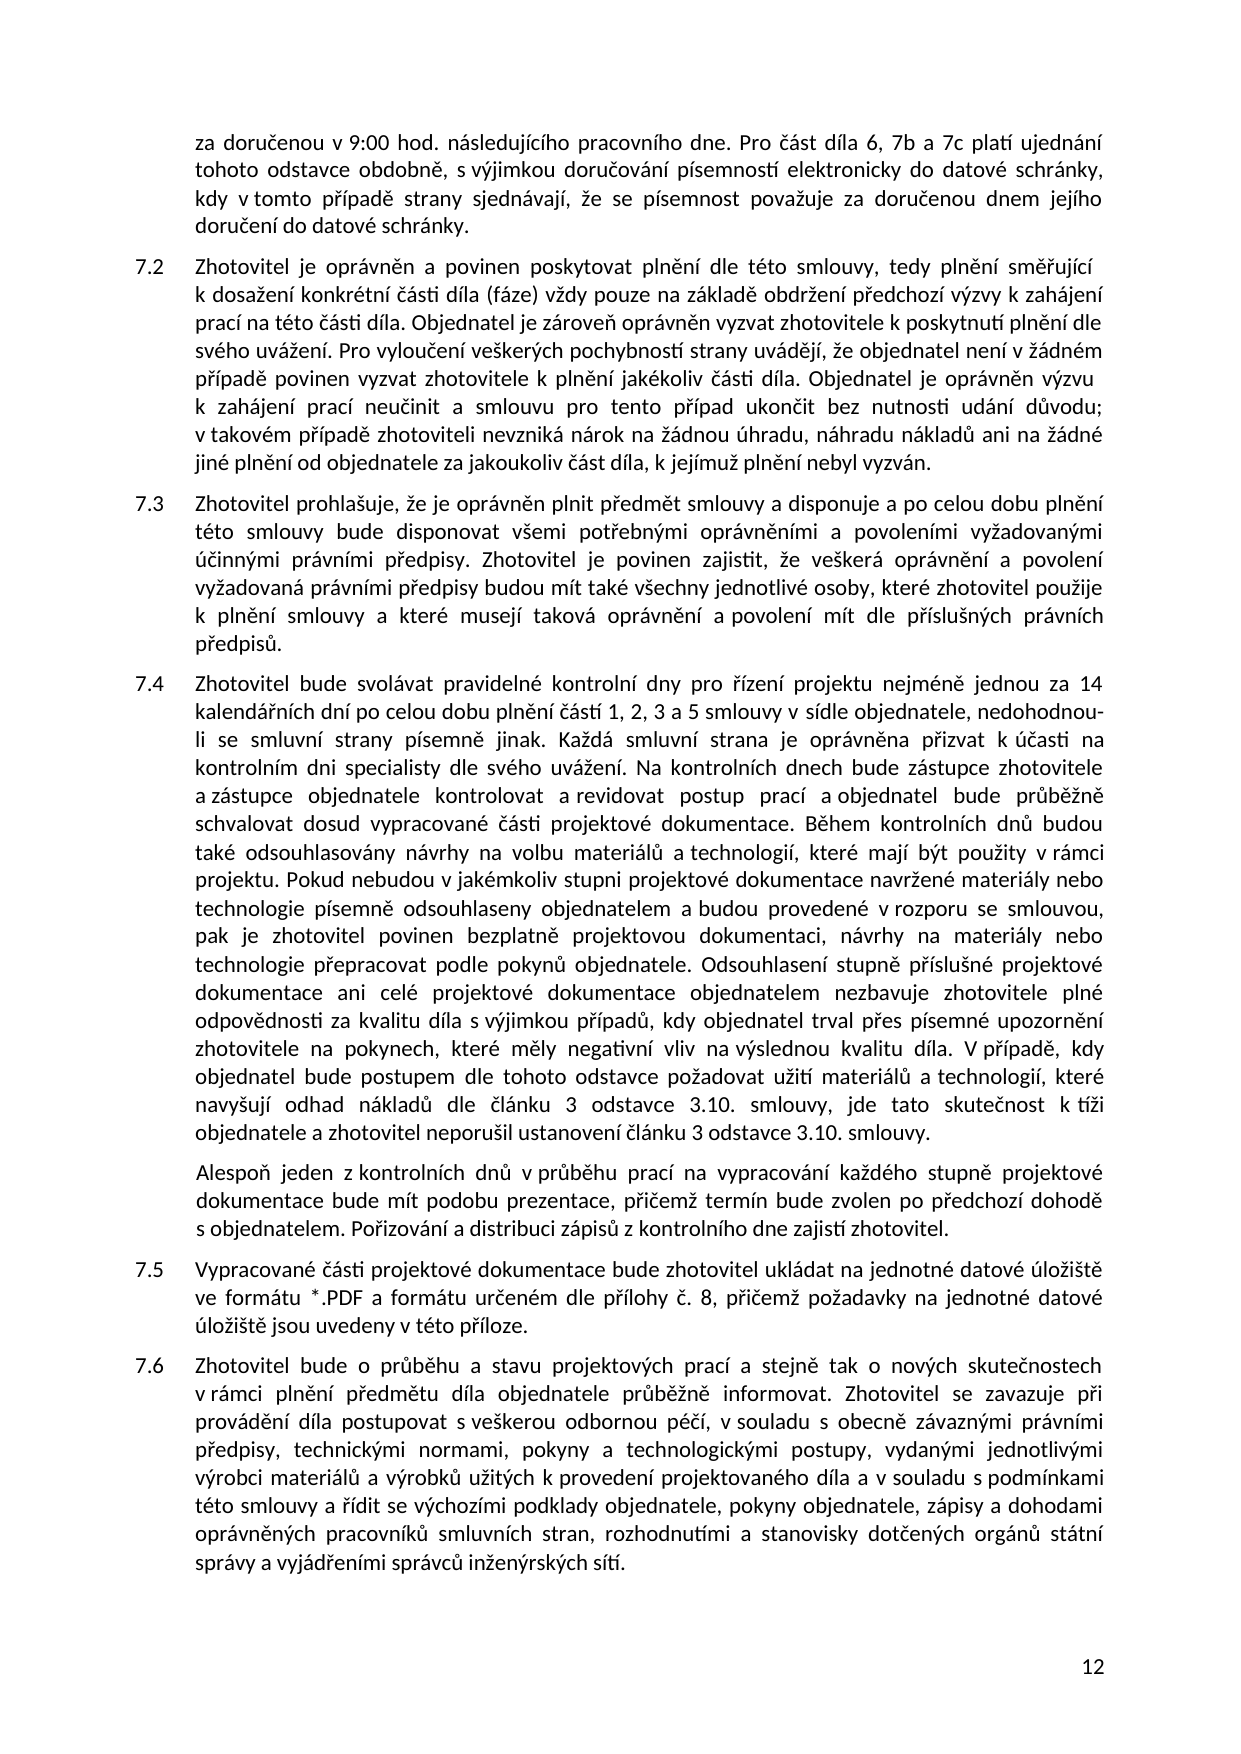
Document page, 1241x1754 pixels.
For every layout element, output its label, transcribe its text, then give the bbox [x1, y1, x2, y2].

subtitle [195, 128, 1104, 240]
subtitle Zhotovitel bude o průběhu a stavu projektových prací a stejně tak o nových skutečnostech v rámci plnění předmětu díla objednatele průběžně informovat. Zhotovitel se zavazuje při provádění díla postupovat s veškerou odbornou péčí, v souladu s obecně závaznými právními předpisy, technickými normami, pokyny a technologickými postupy, vydanými jednotlivými výrobci materiálů a výrobků užitých k provedení projektovaného díla a v souladu s podmínkami této smlouvy a řídit se výchozími podklady objednatele, pokyny objednatele, zápisy a dohodami oprávněných pracovníků smluvních stran, rozhodnutími a stanovisky dotčených orgánů státní správy a vyjádřeními správců inženýrských sítí. [135, 1351, 1104, 1576]
subtitle Alespoň jeden z kontrolních dnů v průběhu prací na vypracování každého stupně projektové dokumentace bude mít podobu prezentace, přičemž termín bude zvolen po předchozí dohodě s objednatelem. Pořizování a distribuci zápisů z kontrolního dne zajistí zhotovitel. [196, 1158, 1104, 1242]
subtitle Zhotovitel prohlašuje, že je oprávněn plnit předmět smlouvy a disponuje a po celou dobu plnění této smlouvy bude disponovat všemi potřebnými oprávněními a povoleními vyžadovanými účinnými právními předpisy. Zhotovitel je povinen zajistit, že veškerá oprávnění a povolení vyžadovaná právními předpisy budou mít také všechny jednotlivé osoby, které zhotovitel použije k plnění smlouvy a které musejí taková oprávnění a povolení mít dle příslušných právních předpisů. [135, 489, 1104, 657]
subtitle Zhotovitel bude svolávat pravidelné kontrolní dny pro řízení projektu nejméně jednou za 14 kalendářních dní po celou dobu plnění částí 1, 2, 3 a 5 smlouvy v sídle objednatele, nedohodnou-li se smluvní strany písemně jinak. Každá smluvní strana je oprávněna přizvat k účasti na kontrolním dni specialisty dle svého uvážení. Na kontrolních dnech bude zástupce zhotovitele a zástupce objednatele kontrolovat a revidovat postup prací a objednatel bude průběžně schvalovat dosud vypracované části projektové dokumentace. Během kontrolních dnů budou také odsouhlasovány návrhy na volbu materiálů a technologií, které mají být použity v rámci projektu. Pokud nebudou v jakémkoliv stupni projektové dokumentace navržené materiály nebo technologie písemně odsouhlaseny objednatelem a budou provedené v rozporu se smlouvou, pak je zhotovitel povinen bezplatně projektovou dokumentaci, návrhy na materiály nebo technologie přepracovat podle pokynů objednatele. Odsouhlasení stupně příslušné projektové dokumentace ani celé projektové dokumentace objednatelem nezbavuje zhotovitele plné odpovědnosti za kvalitu díla s výjimkou případů, kdy objednatel trval přes písemné upozornění zhotovitele na pokynech, které měly negativní vliv na výslednou kvalitu díla. V případě, kdy objednatel bude postupem dle tohoto odstavce požadovat užití materiálů a technologií, které navyšují odhad nákladů dle článku 3 odstavce 3.10. smlouvy, jde tato skutečnost k tíži objednatele a zhotovitel neporušil ustanovení článku 3 odstavce 3.10. smlouvy. [135, 669, 1104, 1146]
subtitle Vypracované části projektové dokumentace bude zhotovitel ukládat na jednotné datové úložiště ve formátu *.PDF a formátu určeném dle přílohy č. 8, přičemž požadavky na jednotné datové úložiště jsou uvedeny v této příloze. [135, 1255, 1104, 1339]
subtitle Zhotovitel je oprávněn a povinen poskytovat plnění dle této smlouvy, tedy plnění směřující k dosažení konkrétní části díla (fáze) vždy pouze na základě obdržení předchozí výzvy k zahájení prací na této části díla. Objednatel je zároveň oprávněn vyzvat zhotovitele k poskytnutí plnění dle svého uvážení. Pro vyloučení veškerých pochybností strany uvádějí, že objednatel není v žádném případě povinen vyzvat zhotovitele k plnění jakékoliv části díla. Objednatel je oprávněn výzvu k zahájení prací neučinit a smlouvu pro tento případ ukončit bez nutnosti udání důvodu; v takovém případě zhotoviteli nevzniká nárok na žádnou úhradu, náhradu nákladů ani na žádné jiné plnění od objednatele za jakoukoliv část díla, k jejímuž plnění nebyl vyzván. [135, 252, 1104, 476]
